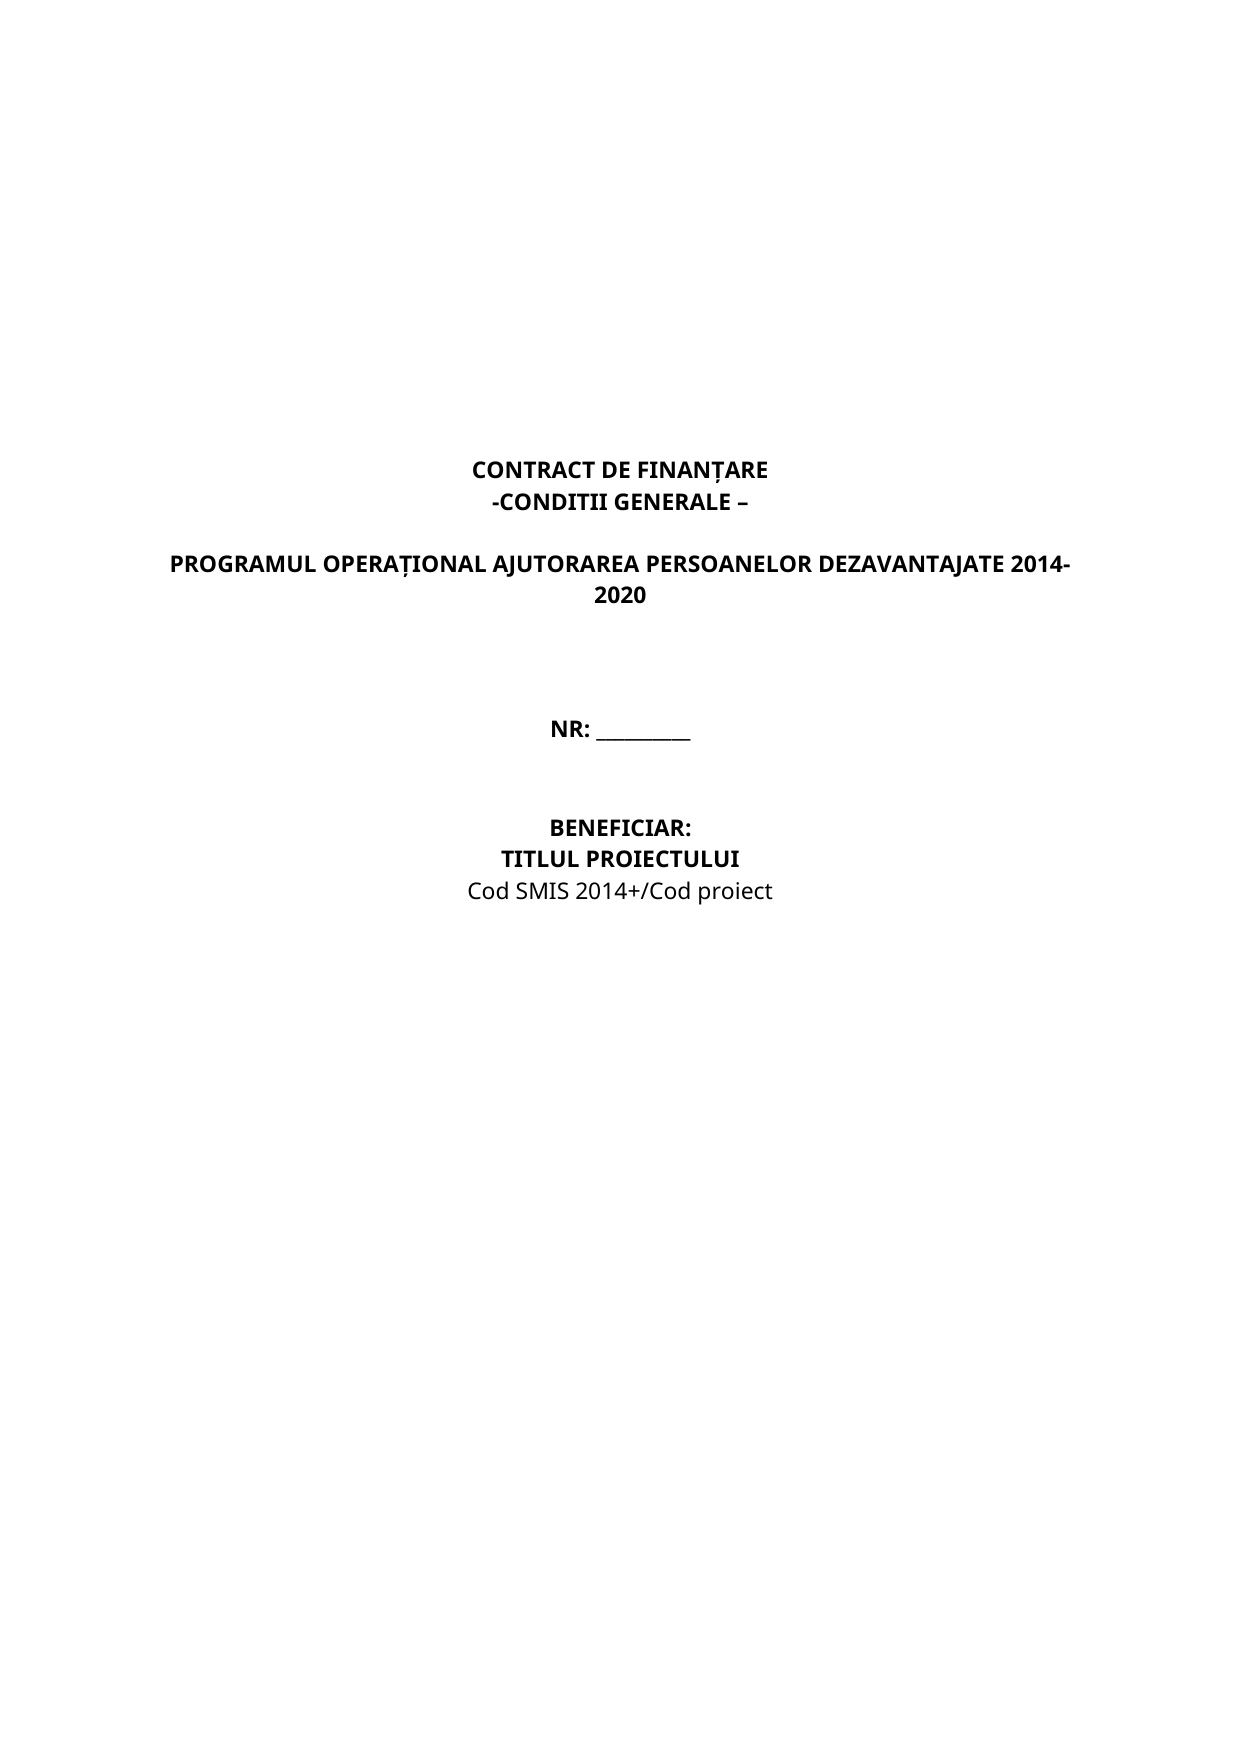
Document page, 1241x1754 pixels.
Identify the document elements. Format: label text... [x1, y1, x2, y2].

text CONTRACT DE FINANȚARE [148, 454, 1092, 486]
text TITLUL PROIECTULUI [148, 843, 1092, 874]
text NR: __________ [148, 713, 1092, 744]
text Cod SMIS 2014+/Cod proiect [148, 874, 1092, 906]
text BENEFICIAR: [148, 812, 1092, 843]
text PROGRAMUL OPERAȚIONAL AJUTORAREA PERSOANELOR DEZAVANTAJATE 2014-2020 [148, 548, 1092, 611]
text -CONDITII GENERALE – [148, 486, 1092, 517]
